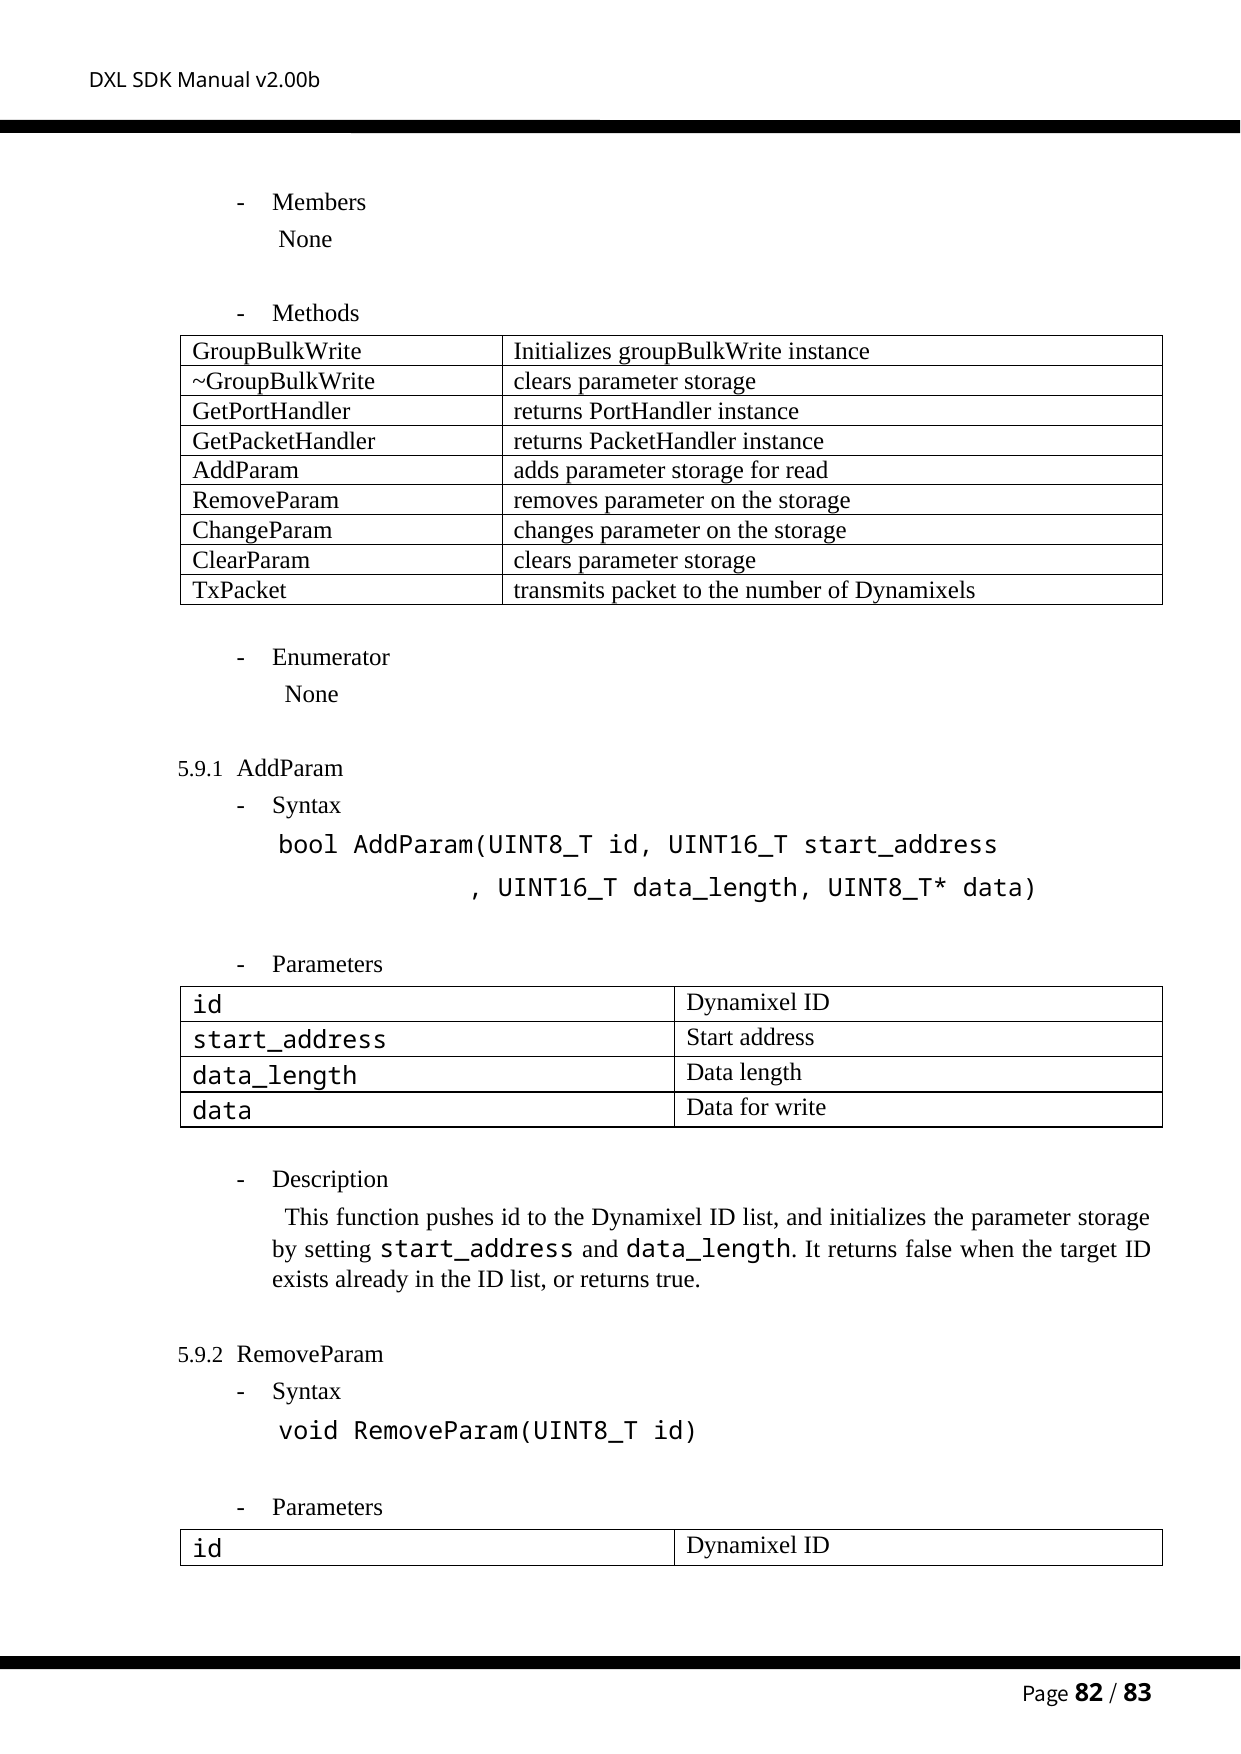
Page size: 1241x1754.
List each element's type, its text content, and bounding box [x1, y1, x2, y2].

list Syntax [236, 1376, 1152, 1404]
list RemoveParam [177, 1339, 1152, 1367]
list void RemoveParam(UINT8_T id) [272, 1413, 1152, 1447]
table_cell start_address [181, 1022, 674, 1056]
list Members [236, 187, 1152, 216]
table_cell returns PortHandler instance [503, 396, 1162, 425]
table_cell clears parameter storage [503, 366, 1162, 395]
table_header GroupBulkWrite [181, 336, 502, 365]
table_header Initializes groupBulkWrite instance [503, 336, 1162, 365]
table_cell data_length [181, 1057, 674, 1091]
list Methods [236, 298, 1152, 327]
table_cell RemoveParam [181, 485, 502, 514]
table_cell GetPortHandler [181, 396, 502, 425]
table_cell data [181, 1093, 674, 1126]
table_cell AddParam [181, 456, 502, 484]
list Syntax [236, 790, 1152, 819]
table_cell ChangeParam [181, 515, 502, 544]
table_cell ~GroupBulkWrite [181, 366, 502, 395]
list Description [236, 1164, 1152, 1193]
table_cell GetPacketHandler [181, 426, 502, 454]
table_cell ClearParam [181, 545, 502, 574]
table_cell Data for write [675, 1093, 1162, 1126]
table_cell transmits packet to the number of Dynamixels [503, 575, 1162, 603]
list Parameters [236, 1492, 1152, 1521]
table_header id [181, 1530, 674, 1564]
table_header id [181, 987, 674, 1021]
table_cell adds parameter storage for read [503, 456, 1162, 484]
table_header Dynamixel ID [675, 1530, 1162, 1564]
list Parameters [236, 949, 1152, 978]
list AddParam [177, 753, 1152, 782]
table_header Dynamixel ID [675, 987, 1162, 1021]
table_cell clears parameter storage [503, 545, 1162, 574]
list , UINT16_T data_length, UINT8_T* data) [355, 869, 1152, 903]
table_cell removes parameter on the storage [503, 485, 1162, 514]
list bool AddParam(UINT8_T id, UINT16_T start_address [272, 827, 1152, 861]
list None [272, 224, 1152, 253]
table_cell returns PacketHandler instance [503, 426, 1162, 454]
list This function pushes id to the Dynamixel ID list, and initializes the parameter storage by setting start_address and data_length. It returns false when the target ID exists already in the ID list, or returns true. [272, 1202, 1152, 1293]
list Enumerator [236, 642, 1152, 670]
table_cell TxPacket [181, 575, 502, 603]
table_cell Start address [675, 1022, 1162, 1056]
table_cell changes parameter on the storage [503, 515, 1162, 544]
table_cell Data length [675, 1057, 1162, 1091]
list None [272, 679, 1152, 707]
